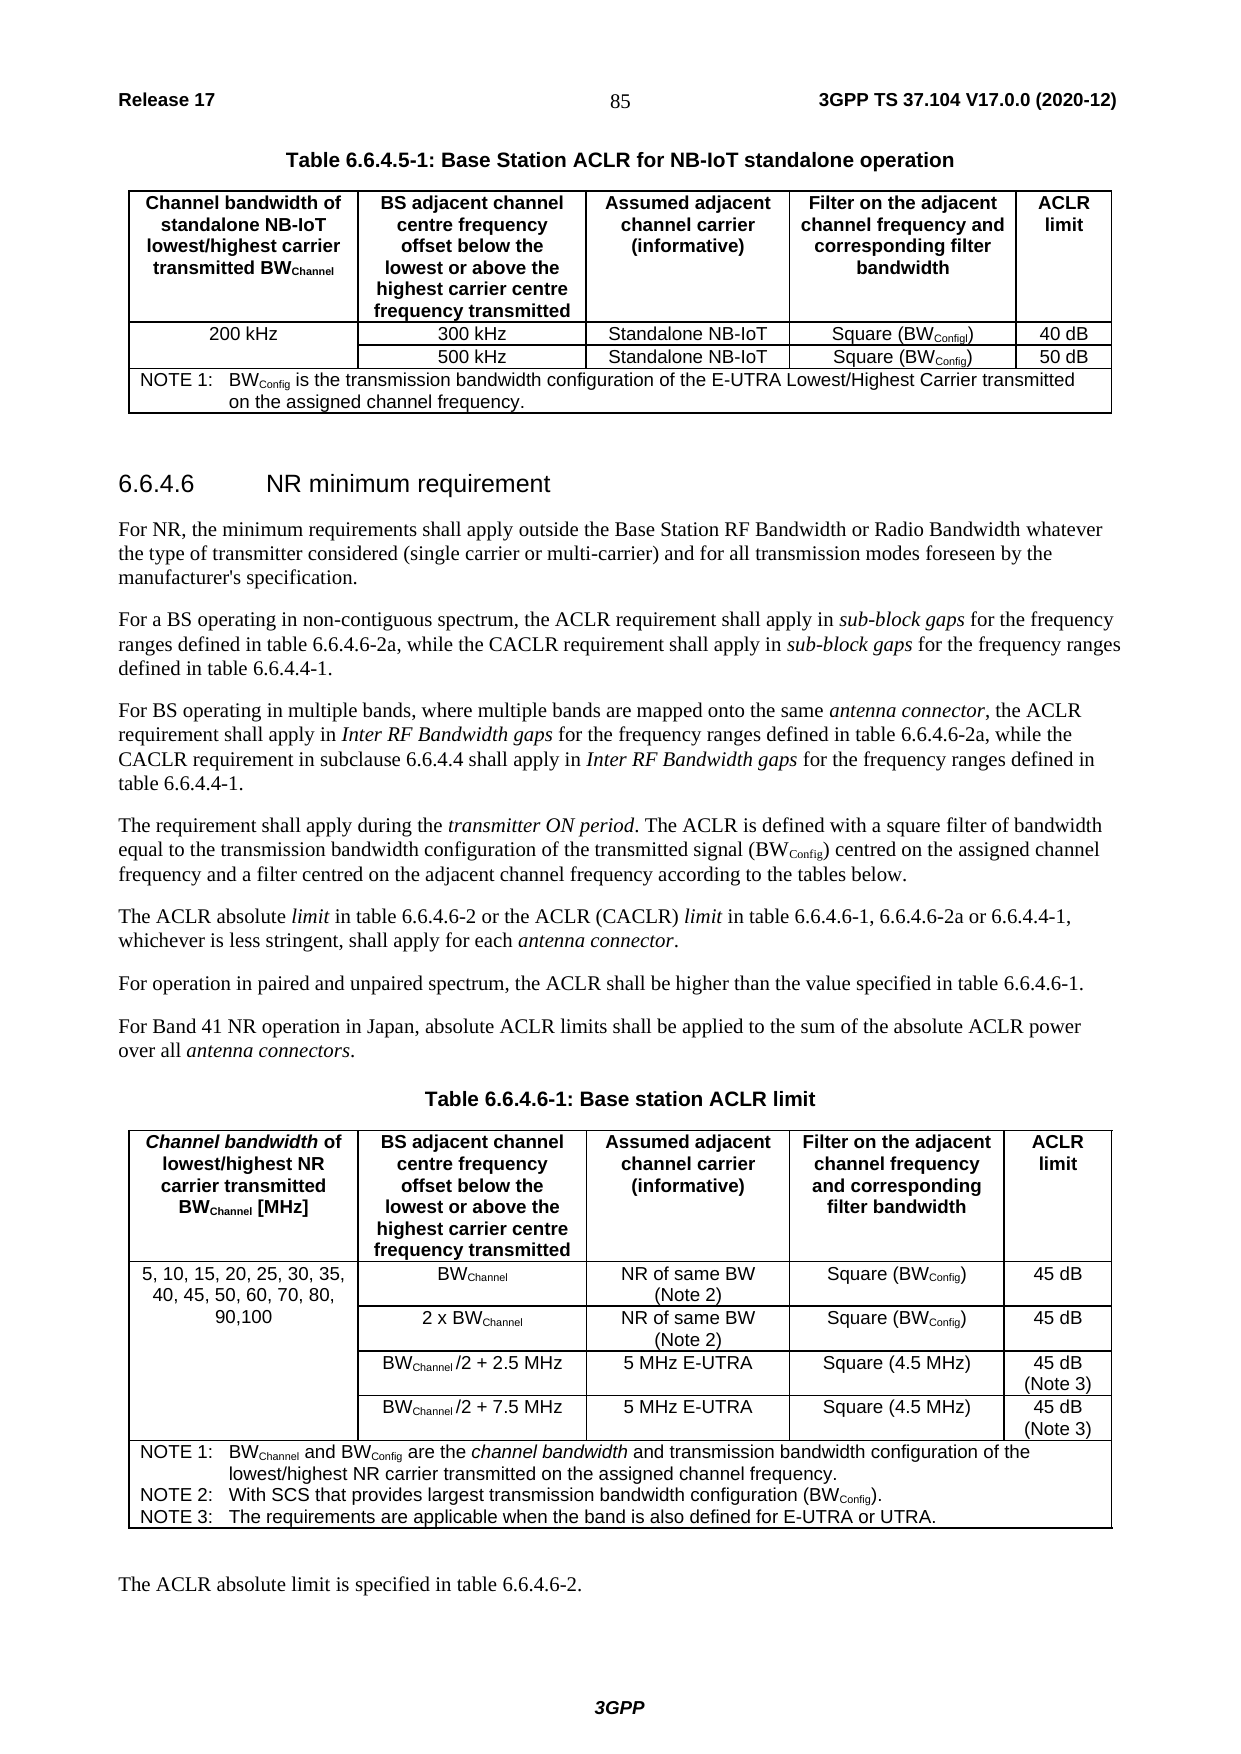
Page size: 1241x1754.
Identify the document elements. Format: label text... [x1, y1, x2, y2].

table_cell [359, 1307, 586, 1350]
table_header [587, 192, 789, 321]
text Table 6.6.4.5-1: Base Station ACLR for NB-IoT standalone operation [118, 147, 1122, 171]
text For Band 41 NR operation in Japan, absolute ACLR limits shall be applied to the sum of the absolute ACLR power over all antenna connectors. [118, 1014, 1122, 1062]
text Table 6.6.4.6-1: Base station ACLR limit [118, 1087, 1122, 1111]
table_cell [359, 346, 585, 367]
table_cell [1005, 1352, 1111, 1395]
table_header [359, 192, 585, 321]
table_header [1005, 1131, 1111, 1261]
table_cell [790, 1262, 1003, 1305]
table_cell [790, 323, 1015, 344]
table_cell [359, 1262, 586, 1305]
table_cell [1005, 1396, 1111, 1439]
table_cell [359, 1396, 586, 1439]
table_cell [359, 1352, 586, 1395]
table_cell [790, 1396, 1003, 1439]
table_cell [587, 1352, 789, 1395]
subtitle 6.6.4.6 NR minimum requirement [118, 469, 1122, 498]
text For operation in paired and unpaired spectrum, the ACLR shall be higher than the value specified in table 6.6.4.6-1. [118, 971, 1122, 995]
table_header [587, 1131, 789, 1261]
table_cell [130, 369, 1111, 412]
text For BS operating in multiple bands, where multiple bands are mapped onto the same antenna connector, the ACLR requirement shall apply in Inter RF Bandwidth gaps for the frequency ranges defined in table 6.6.4.6-2a, while the CACLR requirement in subclause 6.6.4.4 shall apply in Inter RF Bandwidth gaps for the frequency ranges defined in table 6.6.4.4-1. [118, 698, 1122, 794]
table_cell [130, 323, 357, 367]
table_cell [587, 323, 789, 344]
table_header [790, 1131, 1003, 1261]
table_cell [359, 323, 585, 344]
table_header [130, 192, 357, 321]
text For NR, the minimum requirements shall apply outside the Base Station RF Bandwidth or Radio Bandwidth whatever the type of transmitter considered (single carrier or multi-carrier) and for all transmission modes foreseen by the manufacturer's specification. [118, 516, 1122, 589]
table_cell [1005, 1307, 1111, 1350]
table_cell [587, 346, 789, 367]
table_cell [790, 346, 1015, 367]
text The requirement shall apply during the transmitter ON period. The ACLR is defined with a square filter of bandwidth equal to the transmission bandwidth configuration of the transmitted signal (BWConfig) centred on the assigned channel frequency and a filter centred on the adjacent channel frequency according to the tables below. [118, 813, 1122, 886]
text For a BS operating in non-contiguous spectrum, the ACLR requirement shall apply in sub-block gaps for the frequency ranges defined in table 6.6.4.6-2a, while the CACLR requirement shall apply in sub-block gaps for the frequency ranges defined in table 6.6.4.4-1. [118, 607, 1122, 679]
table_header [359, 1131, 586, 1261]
text The ACLR absolute limit is specified in table 6.6.4.6-2. [118, 1572, 1122, 1596]
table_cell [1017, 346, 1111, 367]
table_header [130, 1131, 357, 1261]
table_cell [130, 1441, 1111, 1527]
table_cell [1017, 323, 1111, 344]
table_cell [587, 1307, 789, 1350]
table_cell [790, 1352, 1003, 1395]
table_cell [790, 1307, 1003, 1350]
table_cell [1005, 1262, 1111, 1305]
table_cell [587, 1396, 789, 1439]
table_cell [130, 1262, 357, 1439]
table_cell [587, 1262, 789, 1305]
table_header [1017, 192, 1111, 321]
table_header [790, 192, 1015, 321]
text The ACLR absolute limit in table 6.6.4.6-2 or the ACLR (CACLR) limit in table 6.6.4.6-1, 6.6.4.6-2a or 6.6.4.4-1, whichever is less stringent, shall apply for each antenna connector. [118, 904, 1122, 952]
